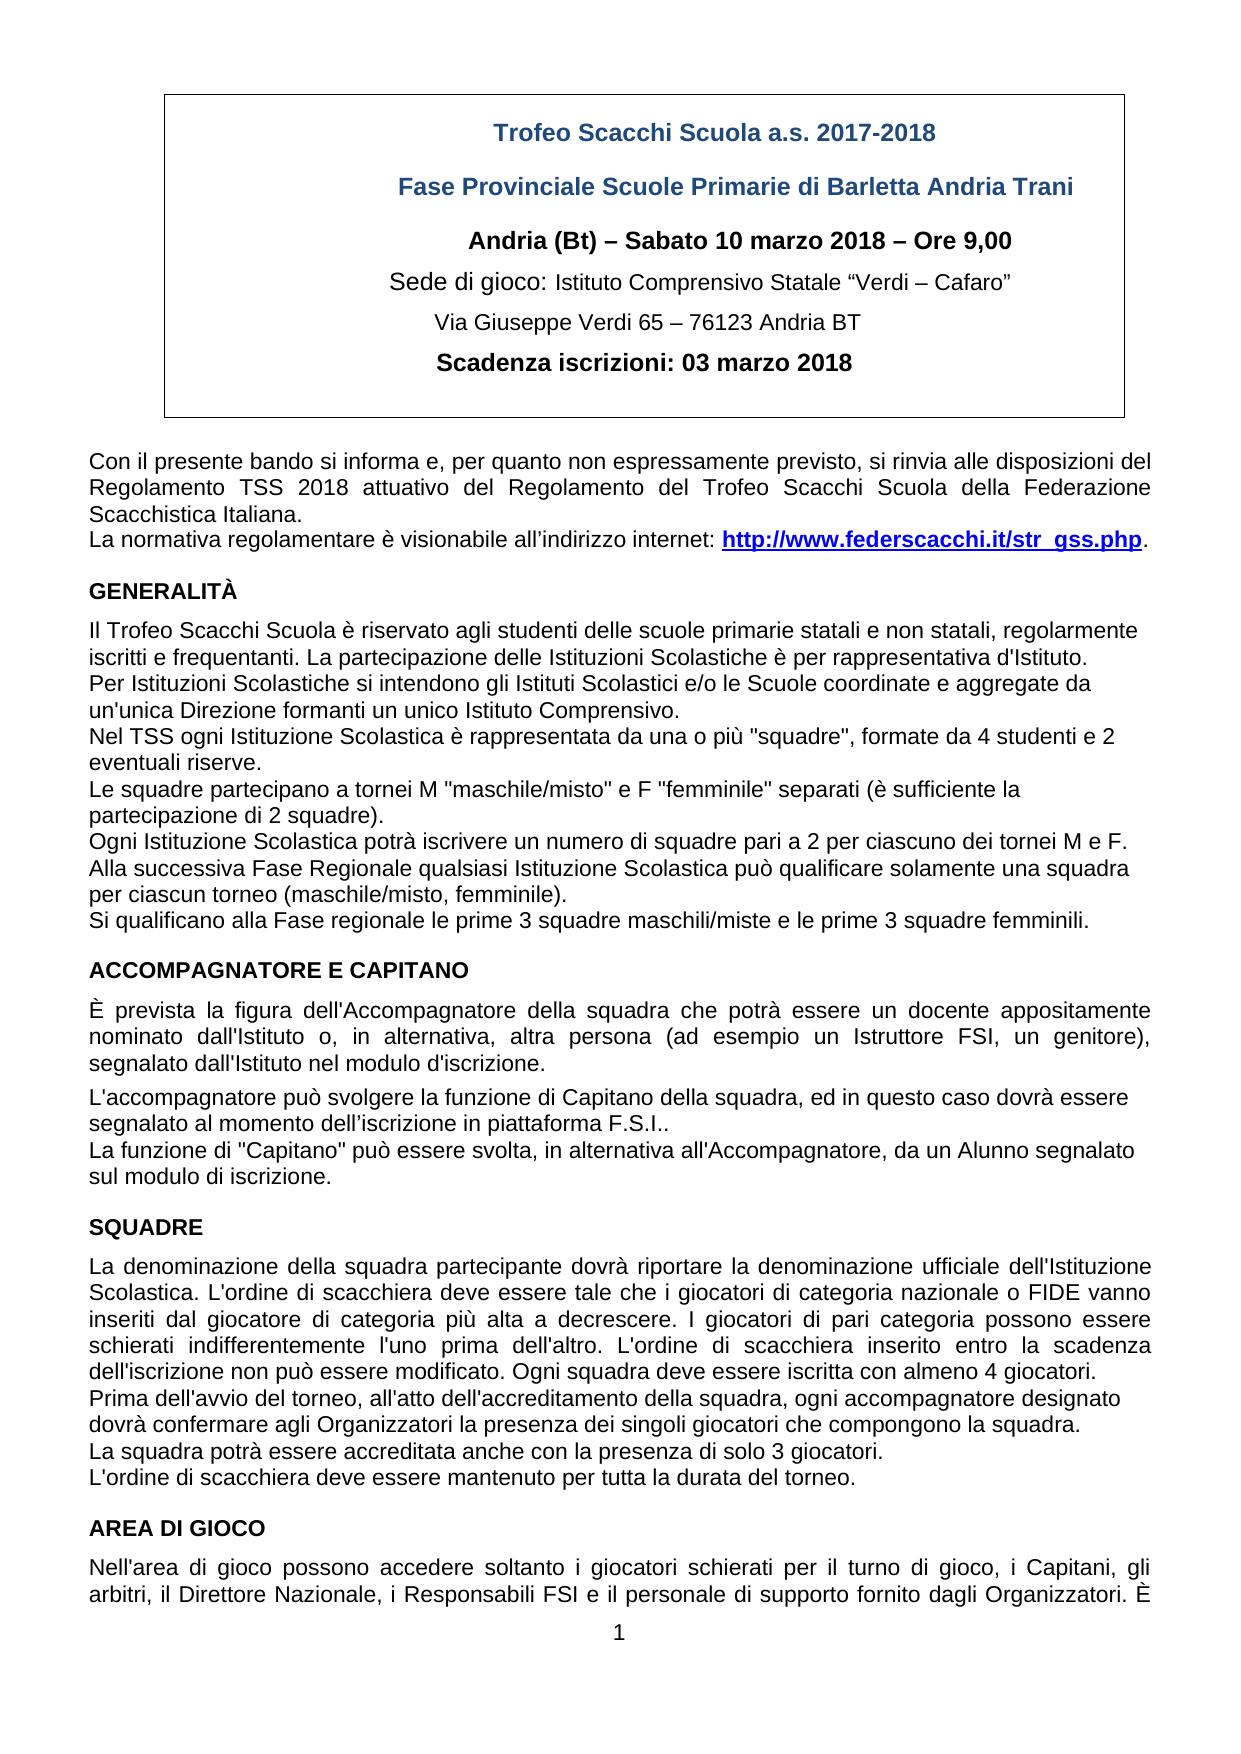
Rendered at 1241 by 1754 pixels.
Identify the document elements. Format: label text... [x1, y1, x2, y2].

text Si qualificano alla Fase regionale le prime 3 squadre maschili/miste e le prime 3 squadre femminili. [89, 907, 1223, 934]
text La normativa regolamentare è visionabile all’indirizzo internet: http://www.federscacchi.it/str_gss.php. [89, 527, 1223, 553]
text Con il presente bando si informa e, per quanto non espressamente previsto, si rinvia alle disposizioni del Regolamento TSS 2018 attuativo del Regolamento del Trofeo Scacchi Scuola della Federazione Scacchistica Italiana. [89, 448, 1152, 527]
table_header Trofeo Scacchi Scuola a.s. 2017-2018 Fase Provinciale Scuole Primarie di Barletta Andria Trani Andria (Bt) – Sabato 10 marzo 2018 – Ore 9,00 Sede di gioco: Istituto Comprensivo Statale “Verdi – Cafaro” Via Giuseppe Verdi 65 – 76123 Andria BT Scadenza iscrizioni: 03 marzo 2018 [165, 95, 1124, 417]
text Il Trofeo Scacchi Scuola è riservato agli studenti delle scuole primarie statali e non statali, regolarmente iscritti e frequentanti. La partecipazione delle Istituzioni Scolastiche è per rappresentativa d'Istituto. [89, 617, 1151, 670]
text Per Istituzioni Scolastiche si intendono gli Istituti Scolastici e/o le Scuole coordinate e aggregate da un'unica Direzione formanti un unico Istituto Comprensivo. [89, 670, 1151, 723]
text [89, 1554, 1152, 1607]
subtitle AREA DI GIOCO [89, 1515, 1223, 1541]
text La squadra potrà essere accreditata anche con la presenza di solo 3 giocatori. L'ordine di scacchiera deve essere mantenuto per tutta la durata del torneo. [89, 1438, 962, 1491]
text È prevista la figura dell'Accompagnatore della squadra che potrà essere un docente appositamente nominato dall'Istituto o, in alternativa, altra persona (ad esempio un Istruttore FSI, un genitore), segnalato dall'Istituto nel modulo d'iscrizione. [89, 997, 1151, 1076]
text La funzione di "Capitano" può essere svolta, in alternativa all'Accompagnatore, da un Alunno segnalato sul modulo di iscrizione. [89, 1137, 1151, 1189]
subtitle SQUADRE [89, 1214, 1223, 1240]
text Nel TSS ogni Istituzione Scolastica è rappresentata da una o più "squadre", formate da 4 studenti e 2 eventuali riserve. [89, 723, 1151, 776]
text L'accompagnatore può svolgere la funzione di Capitano della squadra, ed in questo caso dovrà essere segnalato al momento dell’iscrizione in piattaforma F.S.I.. [89, 1084, 1223, 1136]
text Ogni Istituzione Scolastica potrà iscrivere un numero di squadre pari a 2 per ciascuno dei tornei M e F. Alla successiva Fase Regionale qualsiasi Istituzione Scolastica può qualificare solamente una squadra per ciascun torneo (maschile/misto, femminile). [89, 828, 1151, 907]
text Prima dell'avvio del torneo, all'atto dell'accreditamento della squadra, ogni accompagnatore designato dovrà confermare agli Organizzatori la presenza dei singoli giocatori che compongono la squadra. [89, 1385, 1151, 1438]
subtitle ACCOMPAGNATORE E CAPITANO [89, 957, 1223, 984]
subtitle GENERALITÀ [89, 578, 1223, 604]
text Le squadre partecipano a tornei M "maschile/misto" e F "femminile" separati (è sufficiente la partecipazione di 2 squadre). [89, 776, 1151, 828]
text La denominazione della squadra partecipante dovrà riportare la denominazione ufficiale dell'Istituzione Scolastica. L'ordine di scacchiera deve essere tale che i giocatori di categoria nazionale o FIDE vanno inseriti dal giocatore di categoria più alta a decrescere. I giocatori di pari categoria possono essere schierati indifferentemente l'uno prima dell'altro. L'ordine di scacchiera inserito entro la scadenza dell'iscrizione non può essere modificato. Ogni squadra deve essere iscritta con almeno 4 giocatori. [89, 1253, 1153, 1385]
